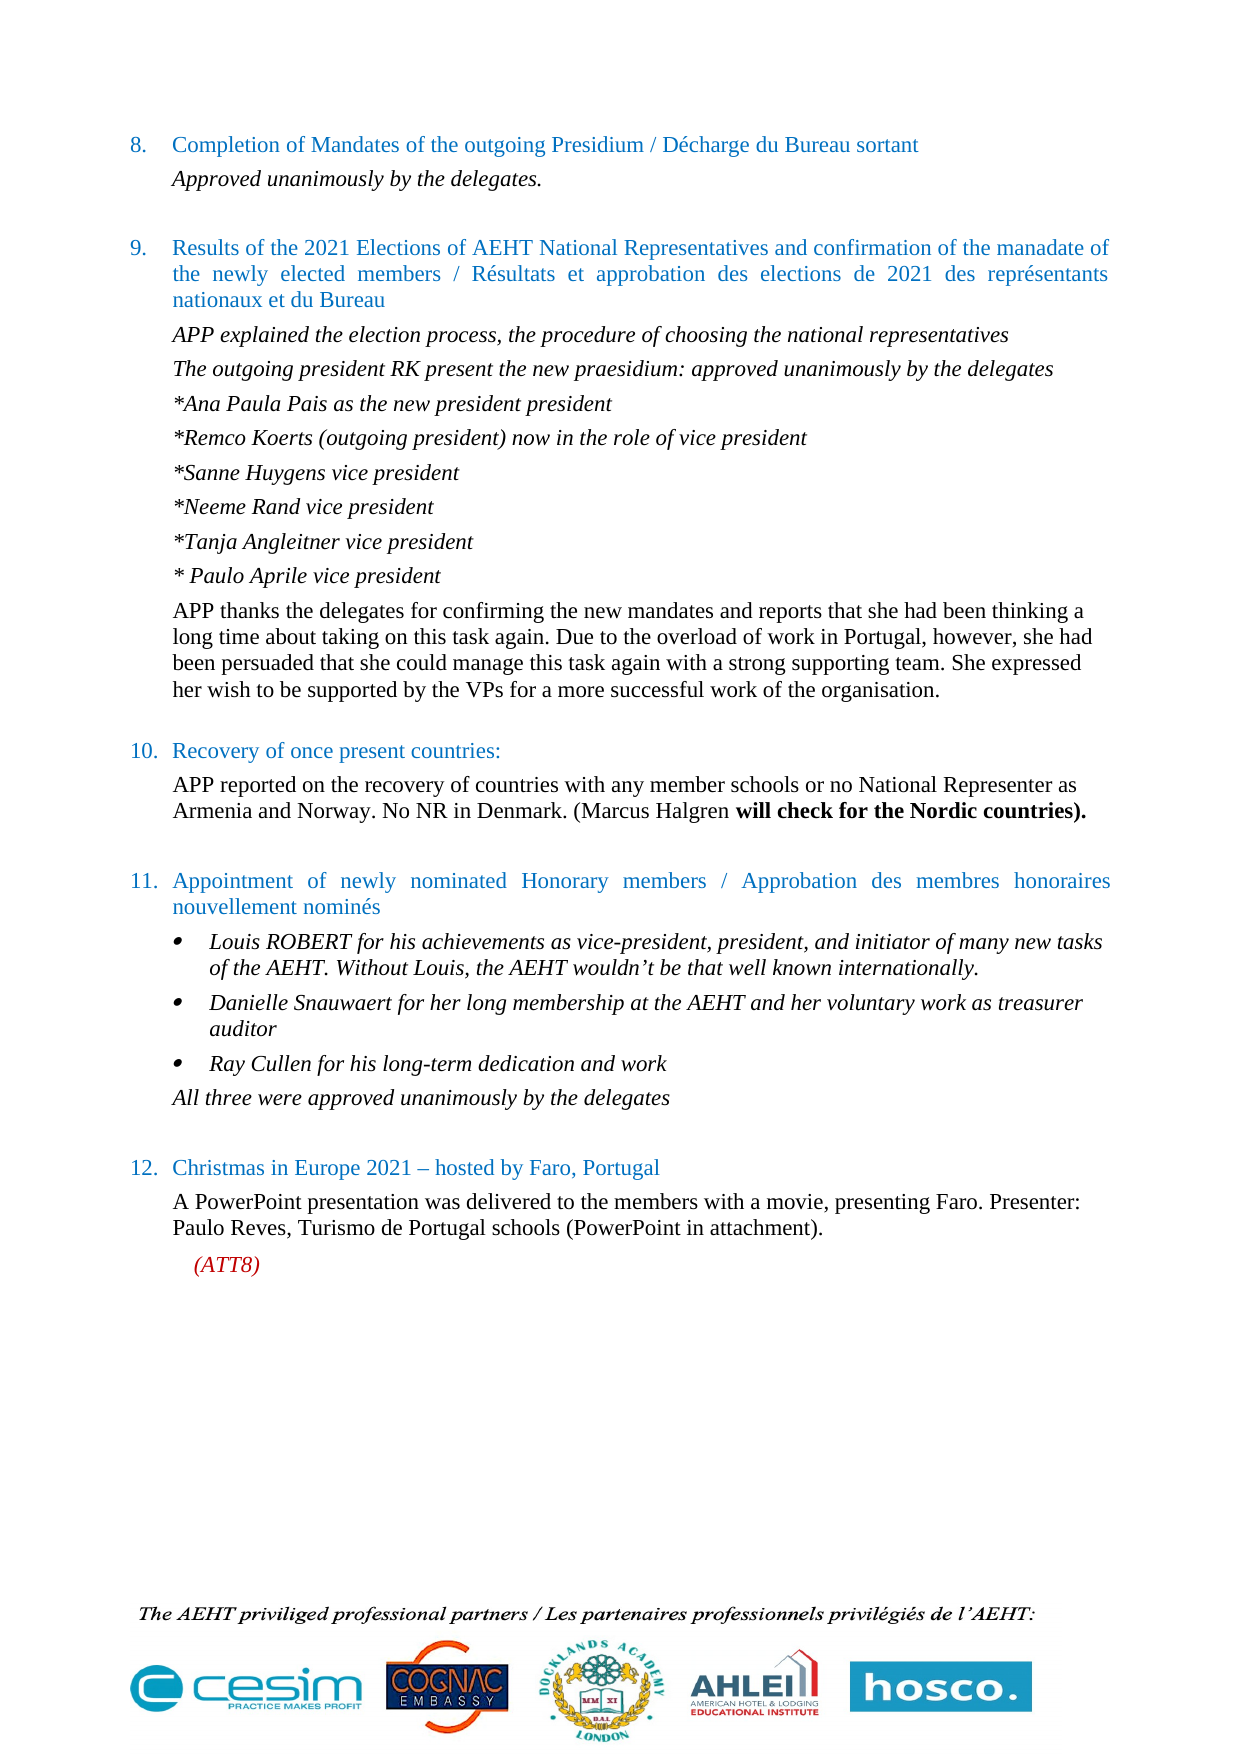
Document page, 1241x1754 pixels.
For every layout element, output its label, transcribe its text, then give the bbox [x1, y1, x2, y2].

list A PowerPoint presentation was delivered to the members with a movie, presenting Faro. Presenter: Paulo Reves, Turismo de Portugal schools (PowerPoint in attachment). [172, 1188, 1111, 1241]
list Approved unanimously by the delegates. [172, 165, 1122, 192]
list The outgoing president RK present the new praesidium: approved unanimously by the delegates [172, 355, 1111, 382]
list Ray Cullen for his long-term dedication and work [172, 1050, 1111, 1076]
list * Paulo Aprile vice president [172, 562, 1111, 589]
list *Sanne Huygens vice president [172, 459, 1111, 485]
picture [130, 1599, 1063, 1754]
list *Tanja Angleitner vice president [172, 528, 1111, 554]
list Completion of Mandates of the outgoing Presidium / Décharge du Bureau sortant [130, 131, 1122, 157]
list Christmas in Europe 2021 – hosted by Faro, Portugal [130, 1153, 1111, 1180]
list APP thanks the delegates for confirming the new mandates and reports that she had been thinking a long time about taking on this task again. Due to the overload of work in Portugal, however, she had been persuaded that she could manage this task again with a strong supporting team. She expressed her wish to be supported by the VPs for a more successful work of the organisation. [172, 597, 1111, 702]
list *Neeme Rand vice president [172, 493, 1111, 520]
list Results of the 2021 Elections of AEHT National Representatives and confirmation of the manadate of the newly elected members / Résultats et approbation des elections de 2021 des représentants nationaux et du Bureau [130, 234, 1111, 313]
text (ATT8) [118, 1251, 1111, 1277]
list Appointment of newly nominated Honorary members / Approbation des membres honoraires nouvellement nominés [130, 867, 1111, 919]
list APP explained the election process, the procedure of choosing the national representatives [172, 321, 1111, 347]
list APP reported on the recovery of countries with any member schools or no National Representer as Armenia and Norway. No NR in Denmark. (Marcus Halgren will check for the Nordic countries). [172, 771, 1111, 824]
list Recovery of once present countries: [130, 737, 1111, 763]
list *Remco Koerts (outgoing president) now in the role of vice president [172, 424, 1111, 451]
list Louis ROBERT for his achievements as vice-president, president, and initiator of many new tasks of the AEHT. Without Louis, the AEHT wouldn’t be that well known internationally. [172, 928, 1111, 980]
list *Ana Paula Pais as the new president president [172, 390, 1111, 416]
list All three were approved unanimously by the delegates [172, 1084, 1111, 1111]
list Danielle Snauwaert for her long membership at the AEHT and her voluntary work as treasurer auditor [172, 989, 1111, 1041]
